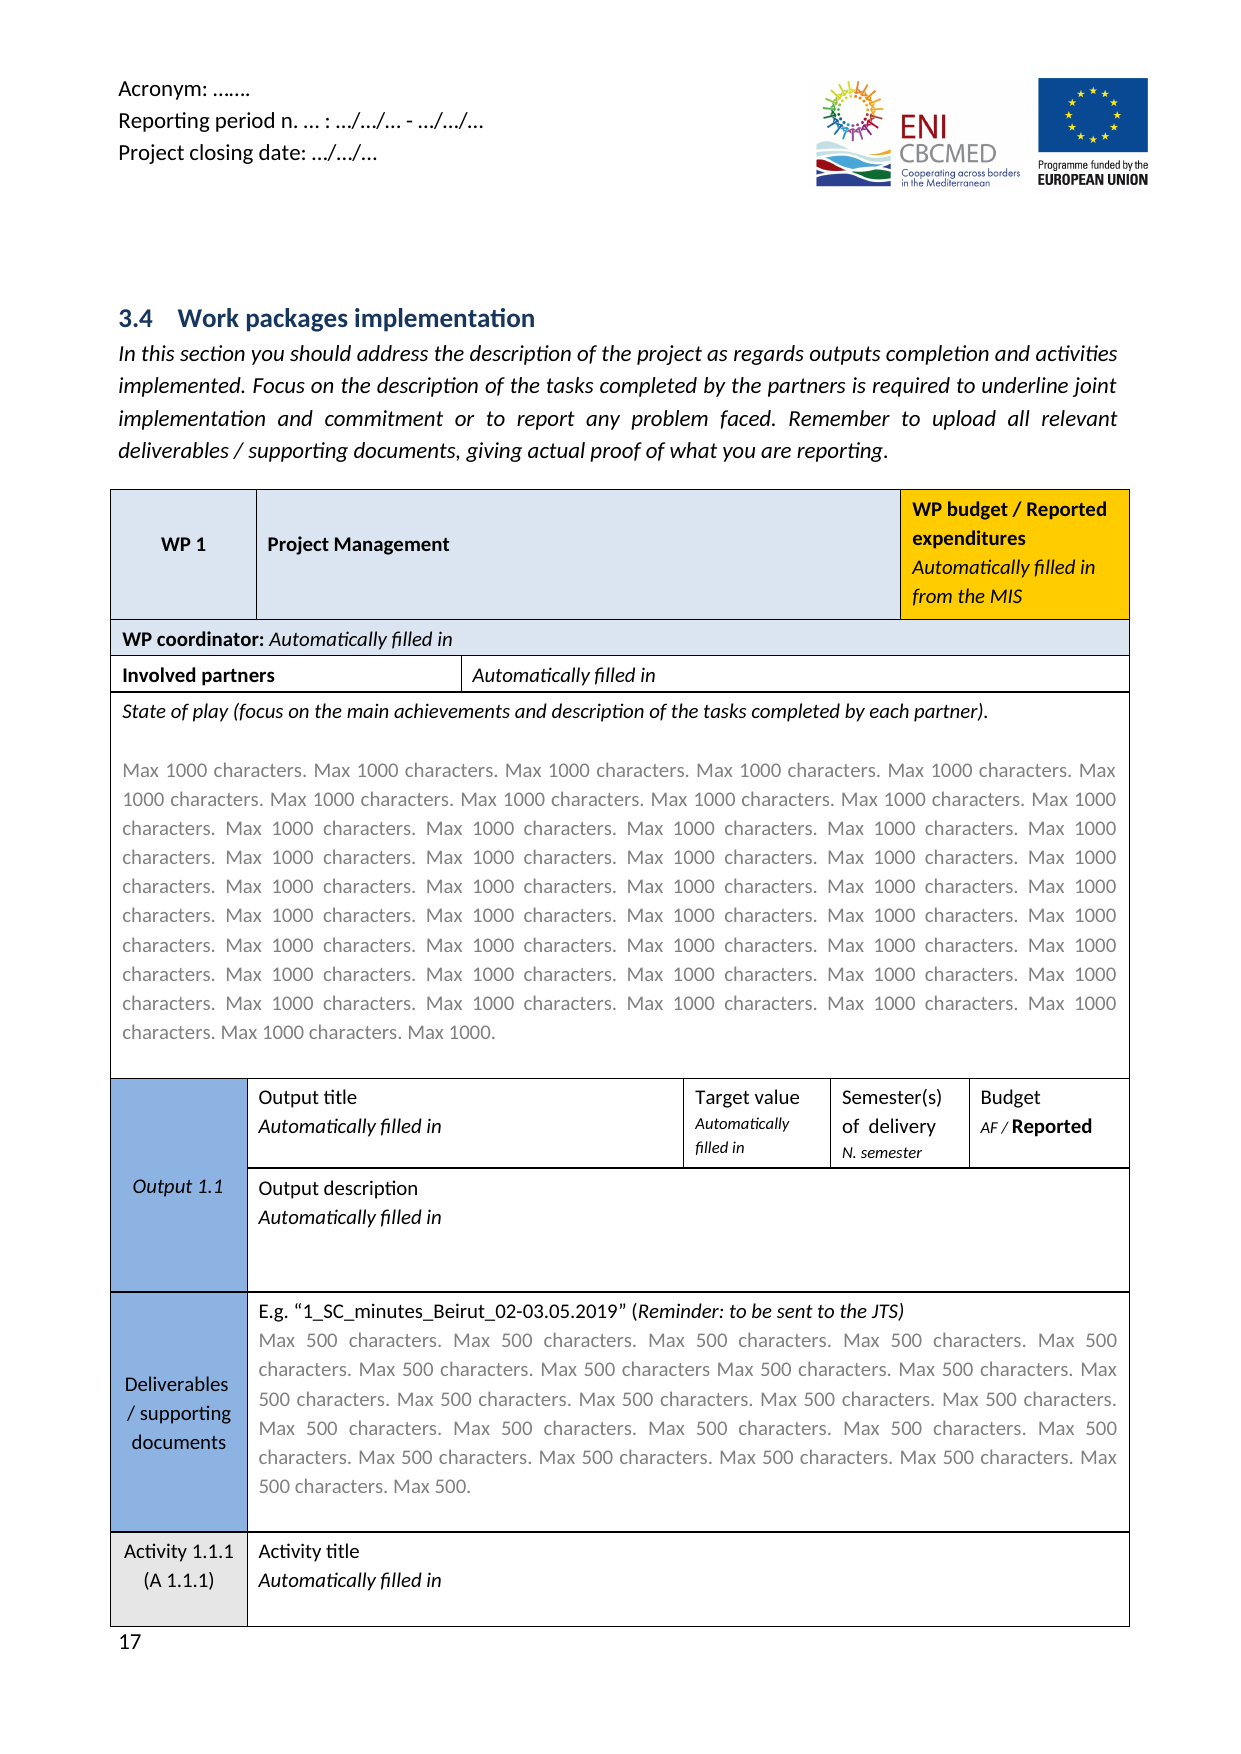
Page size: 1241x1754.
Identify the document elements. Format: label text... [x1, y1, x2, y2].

picture [805, 79, 1029, 189]
table_cell Budget AF / Reported [970, 1079, 1129, 1167]
table_cell Involved partners [111, 656, 461, 691]
text In this section you should address the description of the project as regards outputs completion and activities implemented. Focus on the description of the tasks completed by the partners is required to underline joint implementation and commitment or to report any problem faced. Remember to upload all relevant deliverables / supporting documents, giving actual proof of what you are reporting. [118, 339, 1122, 464]
table_cell Semester(s) of delivery N. semester [831, 1079, 969, 1167]
table_cell WP coordinator: Automatically filled in [111, 620, 1129, 655]
subtitle Work packages implementation [118, 301, 1122, 334]
table_header WP budget / Reported expenditures Automatically filled in from the MIS [901, 490, 1129, 619]
table_cell Output title Automatically filled in [248, 1079, 683, 1167]
table_cell Activity 1.1.1 (A 1.1.1) [111, 1533, 247, 1626]
table_header Project Management [257, 490, 900, 619]
table_header WP 1 [111, 490, 256, 619]
table_cell Target value Automatically filled in [684, 1079, 830, 1167]
table_cell Output 1.1 [111, 1079, 247, 1291]
table_cell Output description Automatically filled in [248, 1169, 1129, 1291]
table_cell Deliverables / supporting documents [111, 1293, 247, 1531]
table_cell State of play (focus on the main achievements and description of the tasks completed by each partner). Max 1000 characters. Max 1000 characters. Max 1000 characters. Max 1000 characters. Max 1000 characters. Max 1000 characters. Max 1000 characters. Max 1000 characters. Max 1000 characters. Max 1000 characters. Max 1000 characters. Max 1000 characters. Max 1000 characters. Max 1000 characters. Max 1000 characters. Max 1000 characters. Max 1000 characters. Max 1000 characters. Max 1000 characters. Max 1000 characters. Max 1000 characters. Max 1000 characters. Max 1000 characters. Max 1000 characters. Max 1000 characters. Max 1000 characters. Max 1000 characters. Max 1000 characters. Max 1000 characters. Max 1000 characters. Max 1000 characters. Max 1000 characters. Max 1000 characters. Max 1000 characters. Max 1000 characters. Max 1000 characters. Max 1000 characters. Max 1000 characters. Max 1000 characters. Max 1000 characters. Max 1000 characters. Max 1000 characters. Max 1000 characters. Max 1000 characters. Max 1000 characters. Max 1000 characters. Max 1000 characters. Max 1000. [111, 693, 1129, 1077]
table_cell E.g. “1_SC_minutes_Beirut_02-03.05.2019” (Reminder: to be sent to the JTS) Max 500 characters. Max 500 characters. Max 500 characters. Max 500 characters. Max 500 characters. Max 500 characters. Max 500 characters Max 500 characters. Max 500 characters. Max 500 characters. Max 500 characters. Max 500 characters. Max 500 characters. Max 500 characters. Max 500 characters. Max 500 characters. Max 500 characters. Max 500 characters. Max 500 characters. Max 500 characters. Max 500 characters. Max 500 characters. Max 500 characters. Max 500 characters. Max 500. [248, 1293, 1129, 1531]
table_cell Activity title Automatically filled in [248, 1533, 1129, 1626]
table_cell Automatically filled in [462, 656, 1129, 691]
